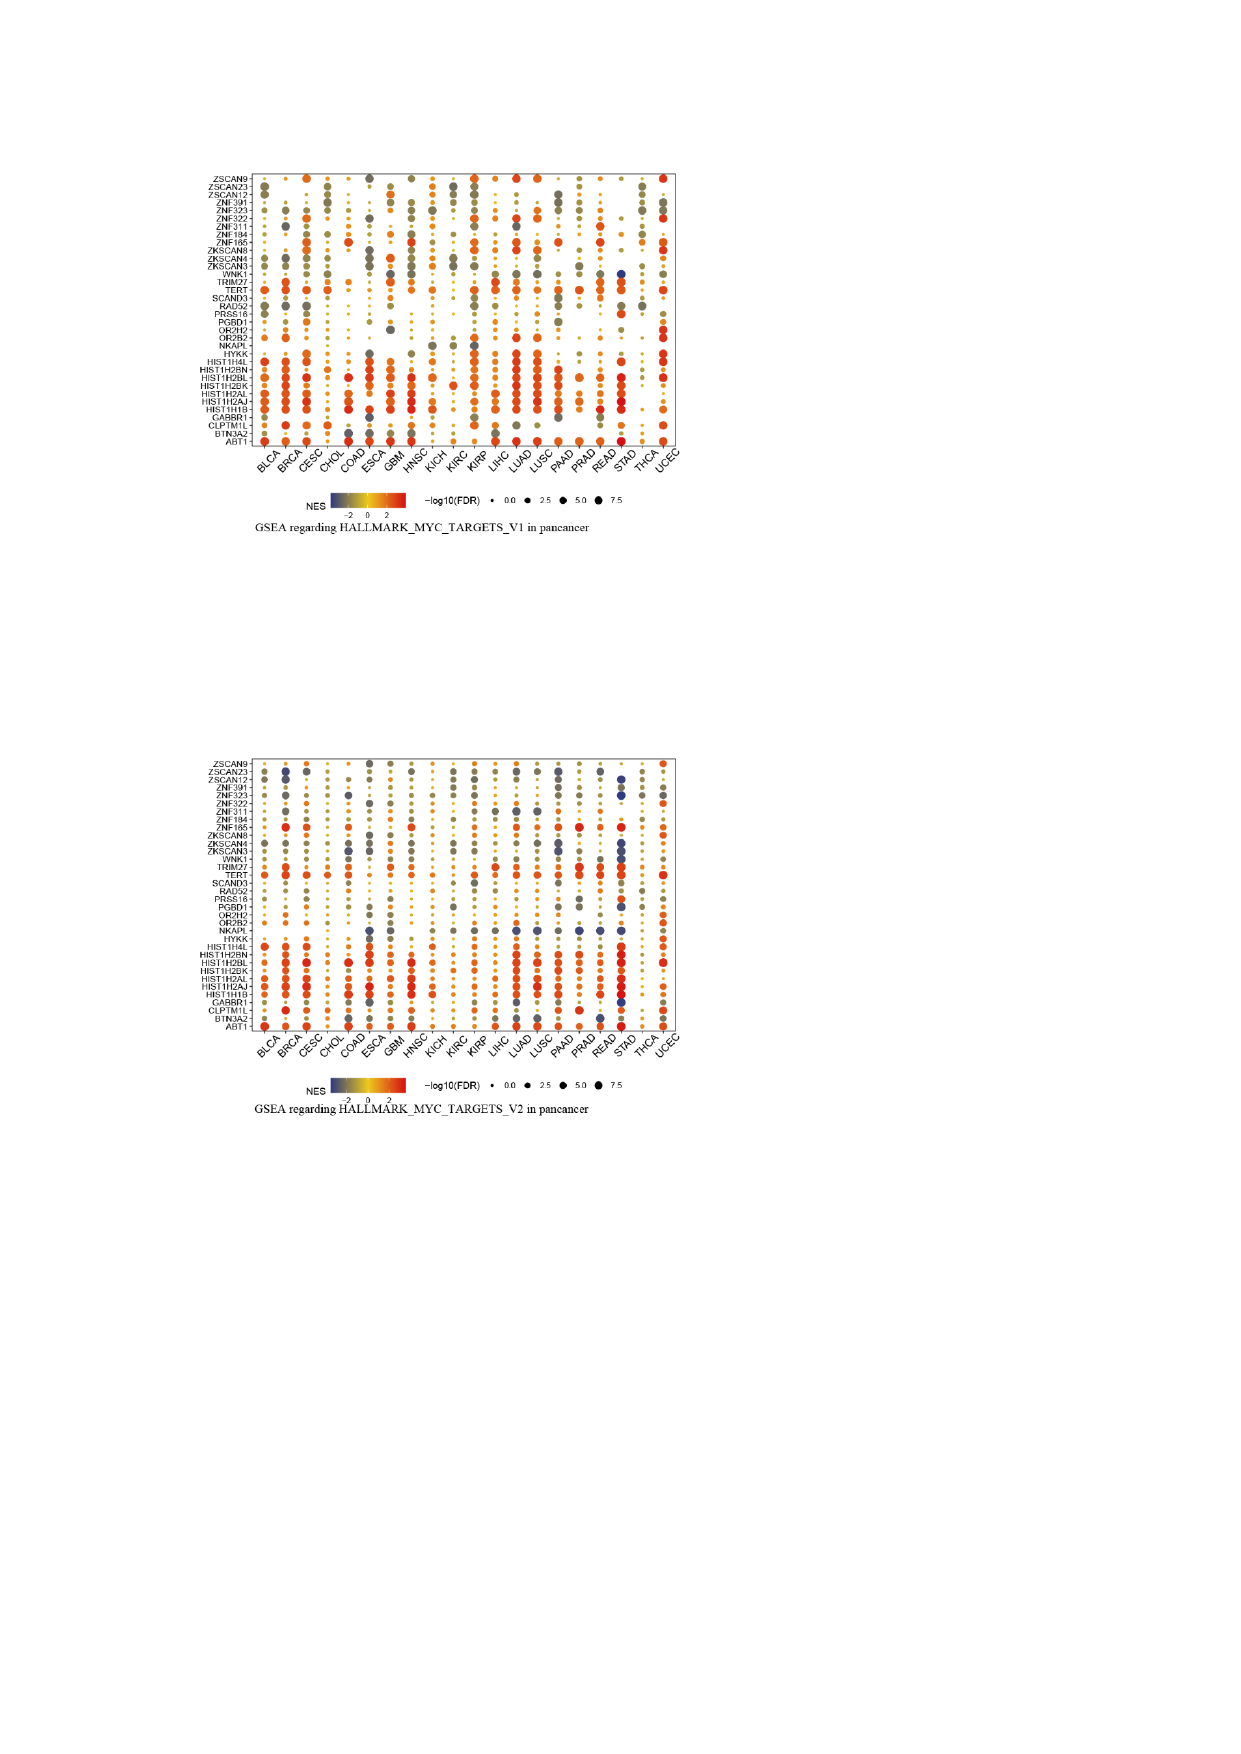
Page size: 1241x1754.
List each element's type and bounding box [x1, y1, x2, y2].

picture [187, 162, 688, 537]
picture [187, 747, 688, 1122]
